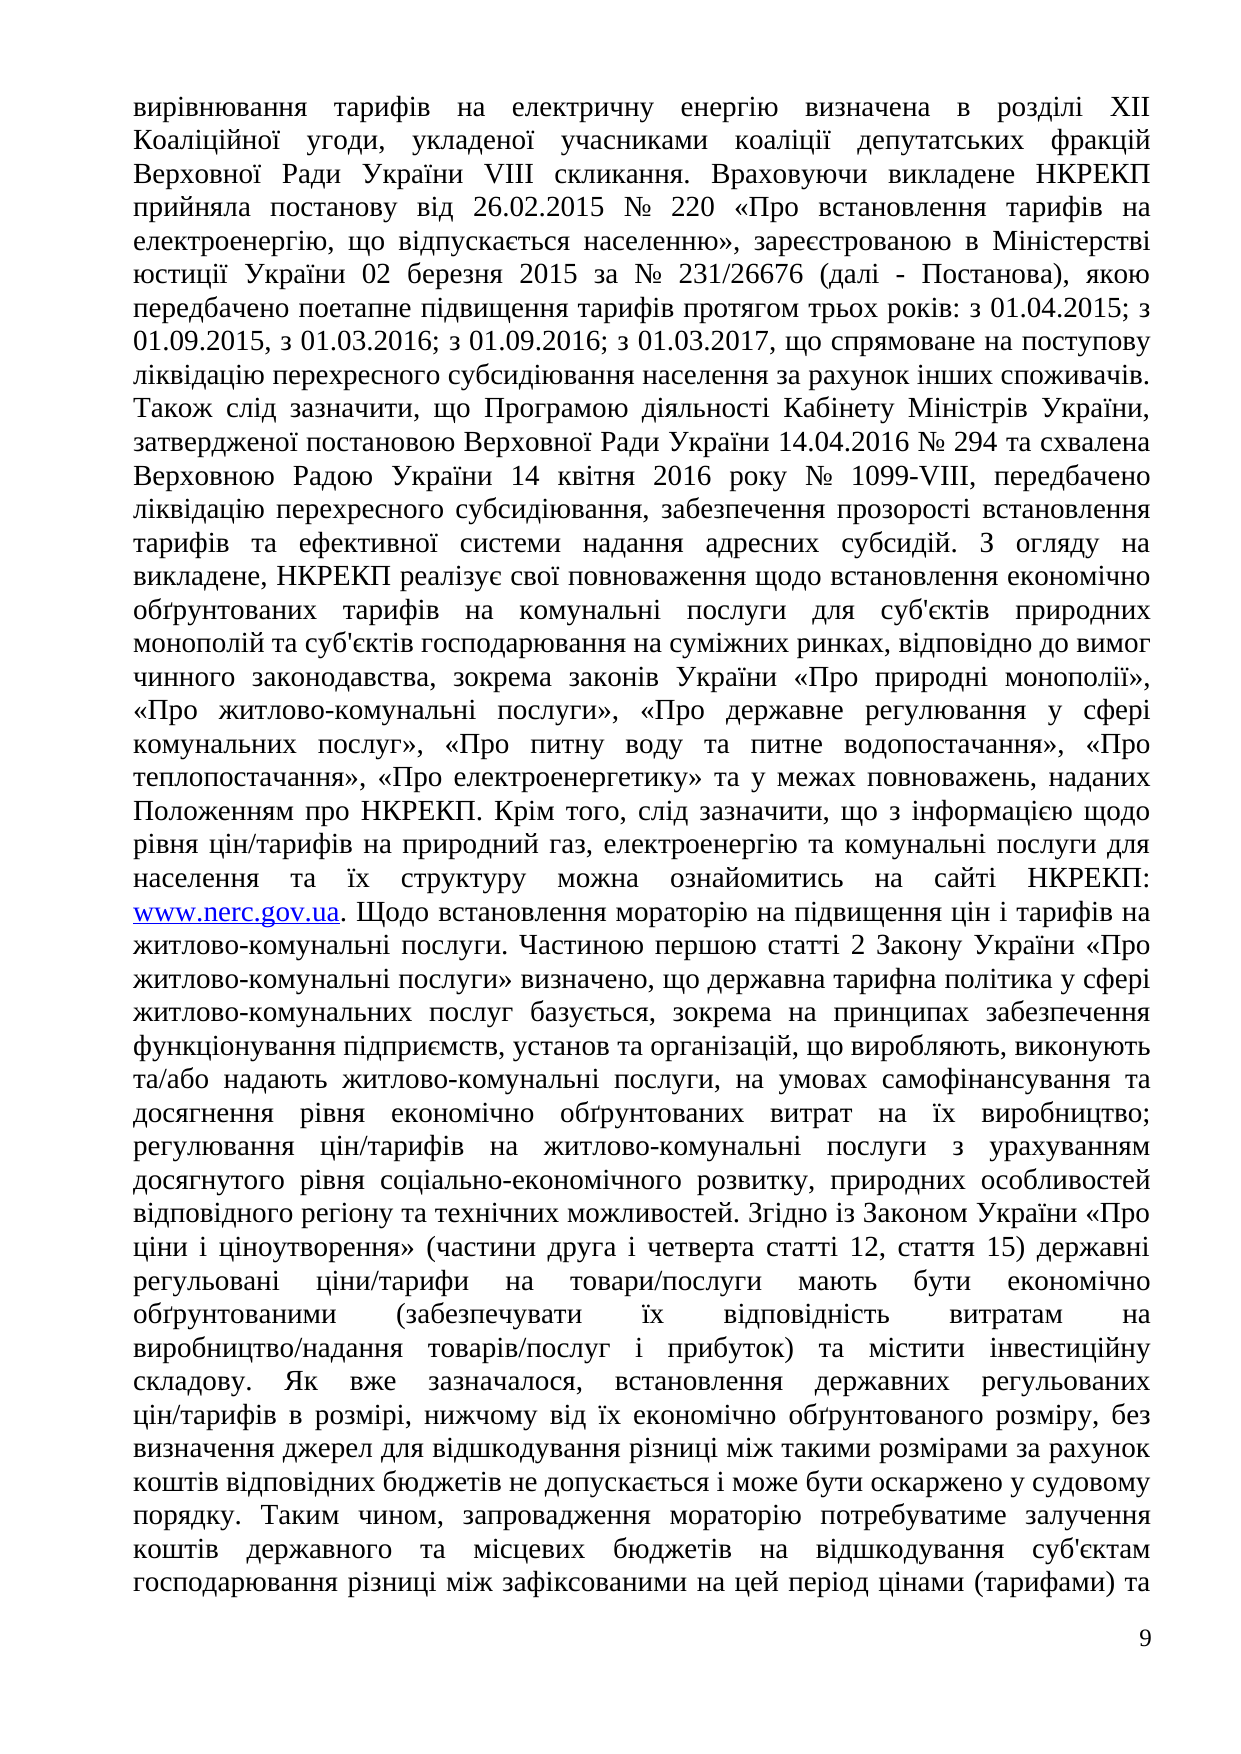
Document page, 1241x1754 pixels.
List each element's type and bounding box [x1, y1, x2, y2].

list [133, 89, 1152, 1598]
